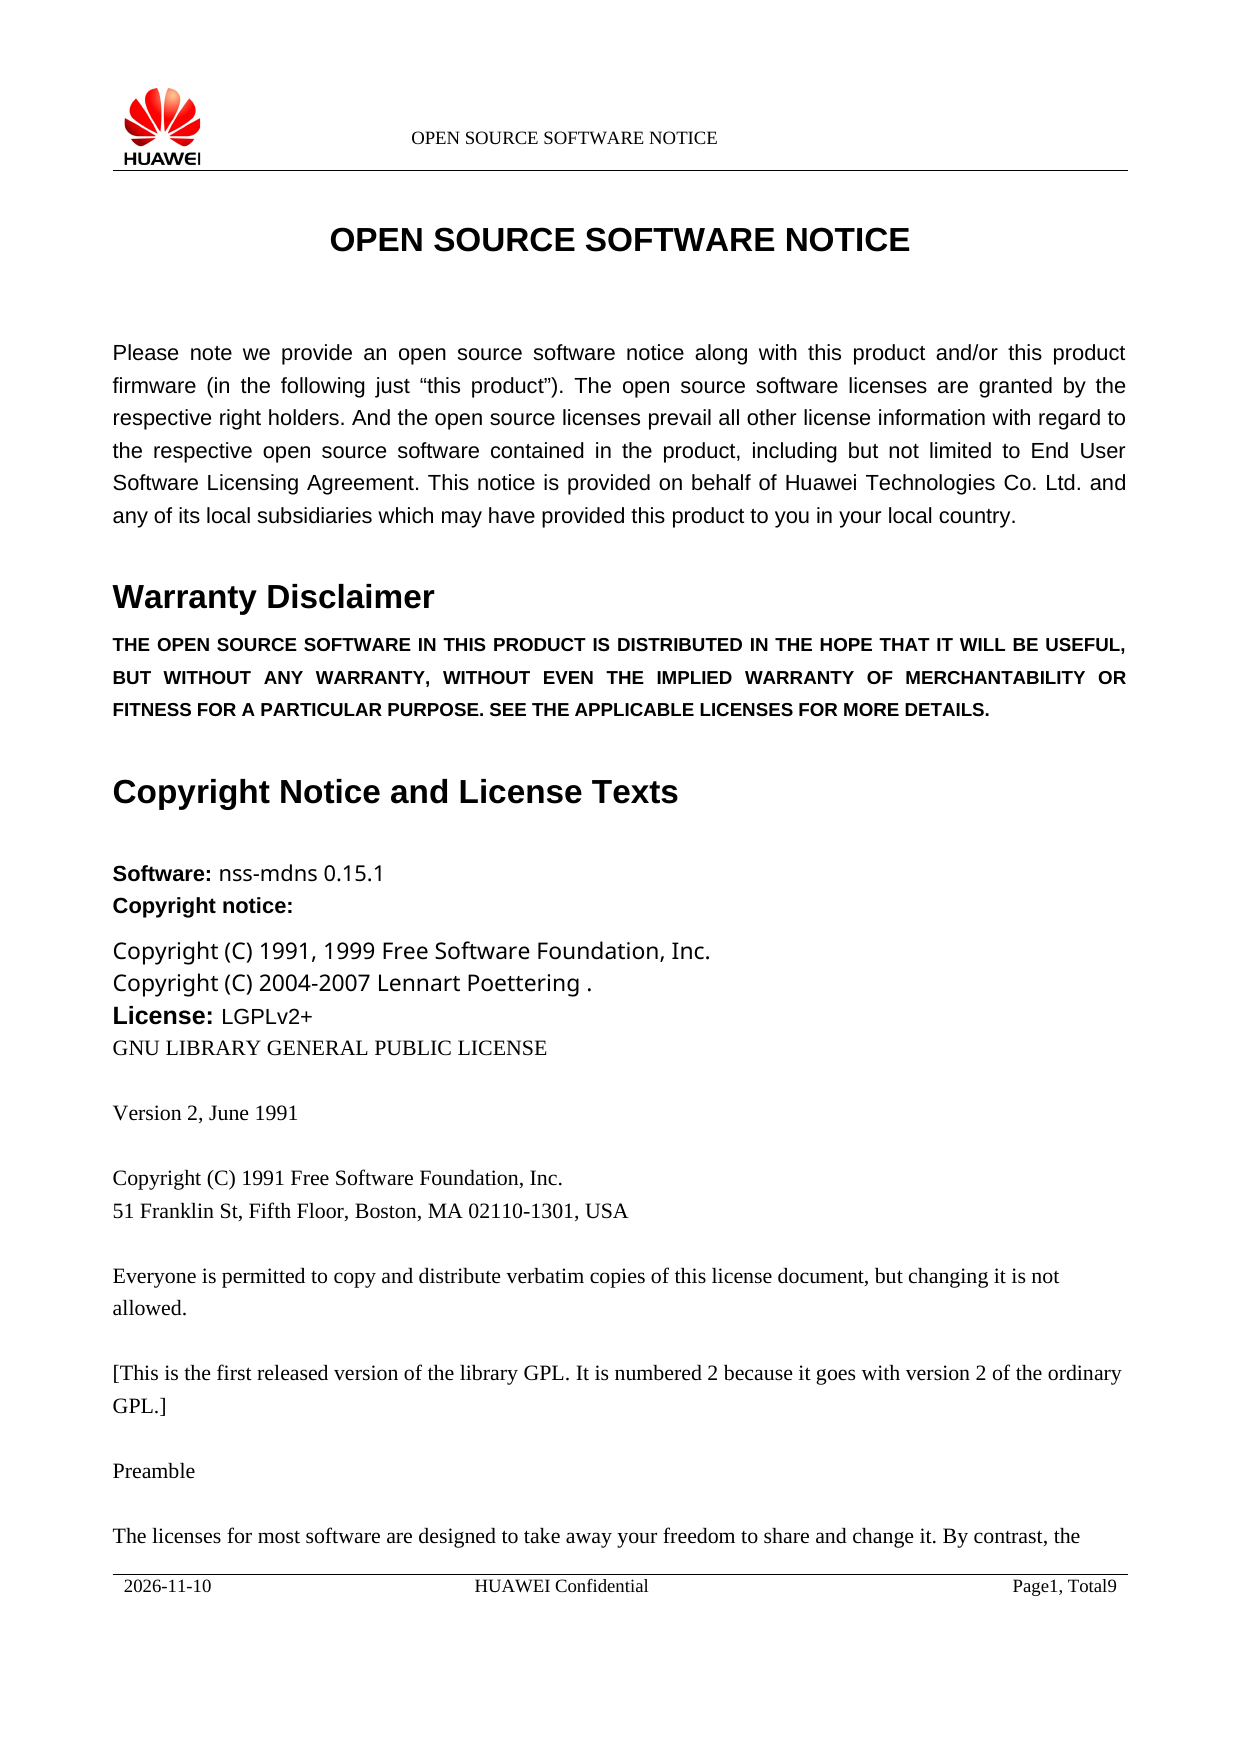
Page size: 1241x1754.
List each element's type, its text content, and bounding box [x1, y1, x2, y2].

text Warranty Disclaimer [112, 564, 1128, 629]
text OPEN SOURCE SOFTWARE NOTICE [112, 206, 1128, 271]
text License: LGPLv2+ [112, 999, 1128, 1031]
title Software: nss-mdns 0.15.1 [112, 856, 1128, 889]
picture [124, 88, 201, 165]
text Copyright notice: [112, 889, 1128, 921]
text The open source software in this product is distributed in the hope that it will be useful, but WITHOUT ANY WARRANTY, without even the implied warranty of MERCHANTABILITY or FITNESS FOR A PARTICULAR PURPOSE. See the applicable licenses for more details. [112, 629, 1128, 726]
text Copyright (C) 1991, 1999 Free Software Foundation, Inc. Copyright (C) 2004-2007 Lennart Poettering . [112, 934, 1128, 999]
text Copyright Notice and License Texts [112, 759, 1128, 824]
text Please note we provide an open source software notice along with this product and/or this product firmware (in the following just “this product”). The open source software licenses are granted by the respective right holders. And the open source licenses prevail all other license information with regard to the respective open source software contained in the product, including but not limited to End User Software Licensing Agreement. This notice is provided on behalf of Huawei Technologies Co. Ltd. and any of its local subsidiaries which may have provided this product to you in your local country. [112, 336, 1128, 531]
